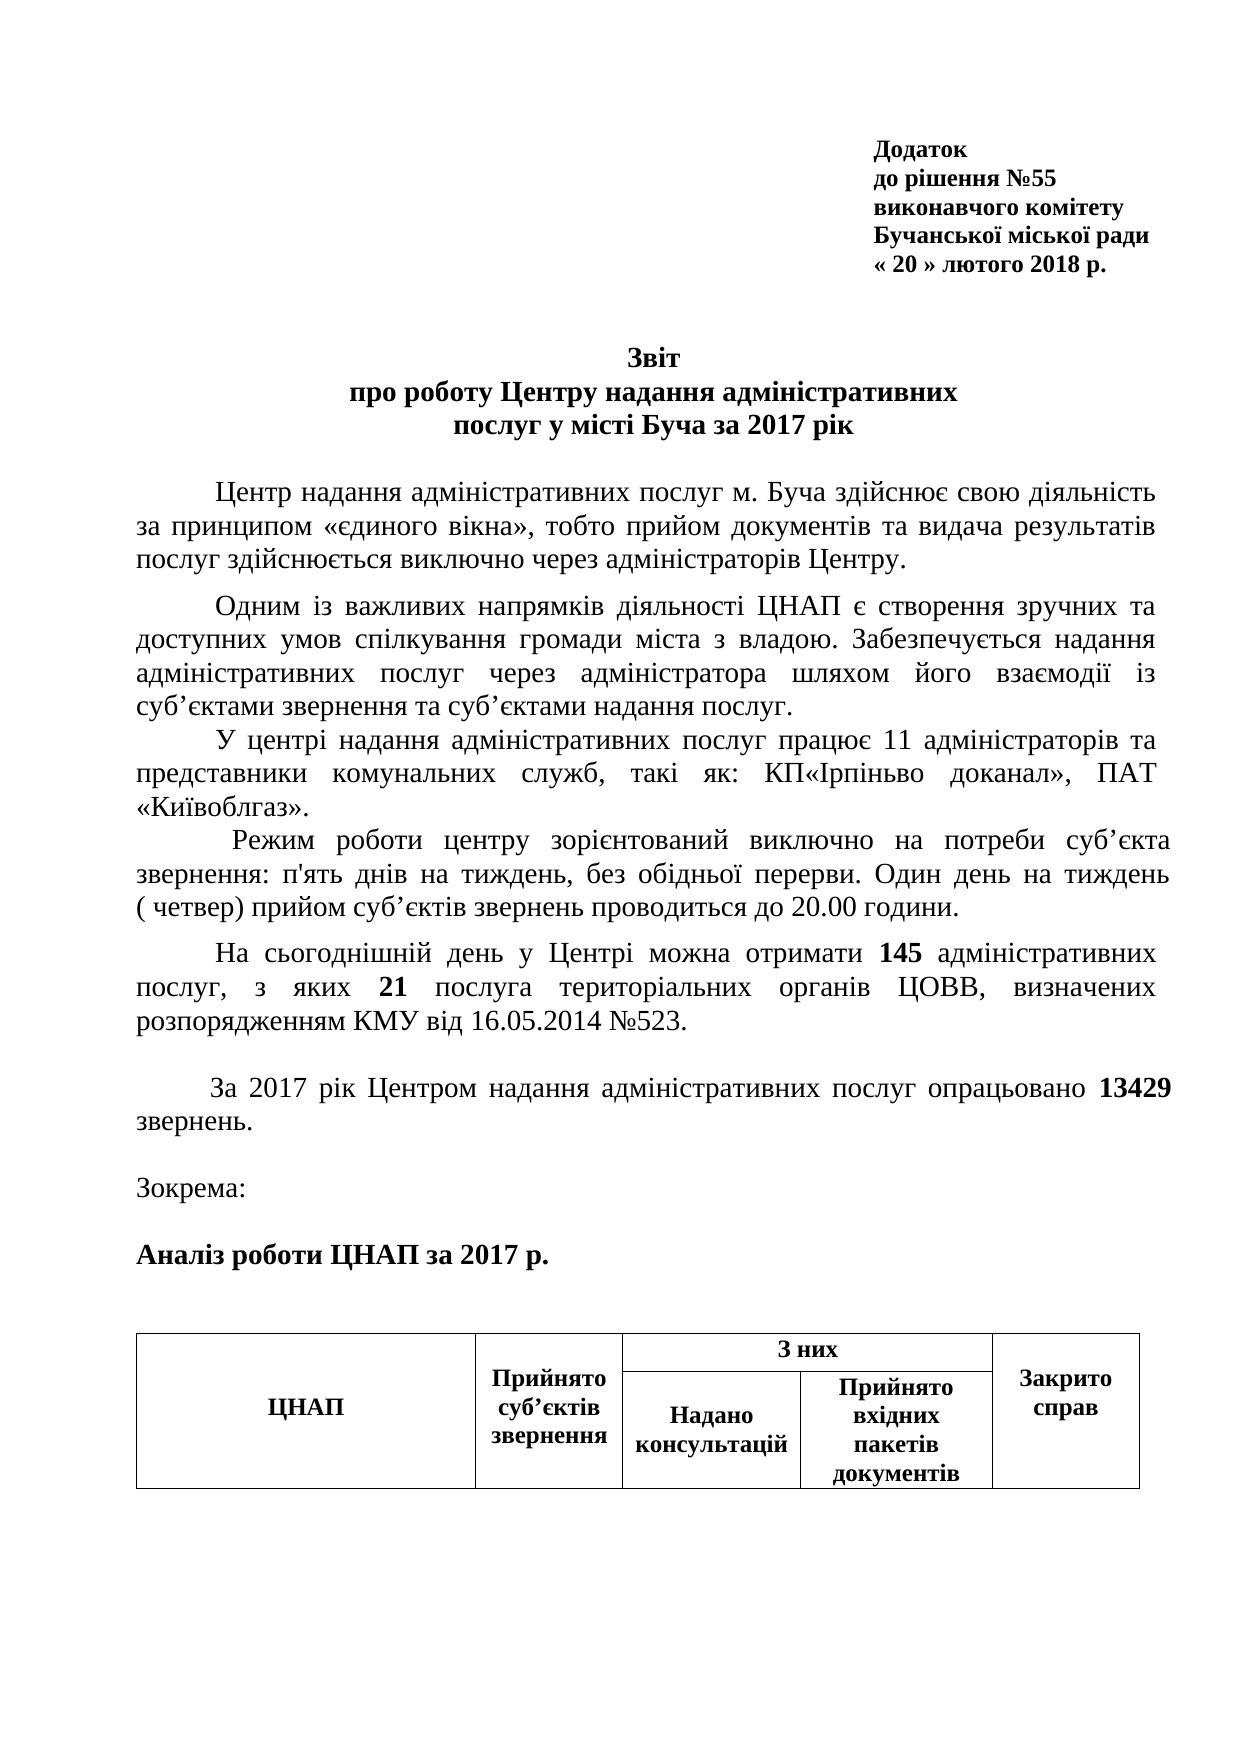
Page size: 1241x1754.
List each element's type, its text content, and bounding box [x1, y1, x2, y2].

table_header Прийнято суб’єктів звернення [476, 1334, 622, 1488]
text про роботу Центру надання адміністративних послуг у місті Буча за 2017 рік [136, 374, 1171, 441]
text Звіт [136, 340, 1171, 374]
text Одним із важливих напрямків діяльності ЦНАП є створення зручних та доступних умов спілкування громади міста з владою. Забезпечується надання адміністративних послуг через адміністратора шляхом його взаємодії із суб’єктами звернення та суб’єктами надання послуг. [136, 588, 1157, 722]
text Аналіз роботи ЦНАП за 2017 р. [136, 1237, 1171, 1271]
text На сьогоднішній день у Центрі можна отримати 145 адміністративних послуг, з яких 21 послуга територіальних органів ЦОВВ, визначених розпорядженням КМУ від 16.05.2014 №523. [136, 936, 1157, 1036]
text до рішення №55 [248, 163, 1171, 192]
table_cell Прийнято вхідних пакетів документів [801, 1372, 992, 1488]
text Центр надання адміністративних послуг м. Буча здійснює свою діяльність за принципом «єдиного вікна», тобто прийом документів та видача результатів послуг здійснюється виключно через адміністраторів Центру. [136, 474, 1157, 575]
table_header З них [623, 1334, 992, 1371]
table_cell Надано консультацій [623, 1372, 800, 1488]
text За 2017 рік Центром надання адміністративних послуг опрацьовано 13429 звернень. [136, 1070, 1171, 1137]
text Режим роботи центру зорієнтований виключно на потреби суб’єкта звернення: п'ять днів на тиждень, без обідньої перерви. Один день на тиждень ( четвер) прийом суб’єктів звернень проводиться до 20.00 години. [136, 823, 1171, 923]
text Бучанської міської ради [248, 221, 1171, 249]
text Додаток [248, 134, 1171, 163]
table_header ЦНАП [137, 1334, 475, 1488]
text « 20 » лютого 2018 р. [248, 249, 1171, 278]
text У центрі надання адміністративних послуг працює 11 адміністраторів та представники комунальних служб, такі як: КП«Ірпіньво доканал», ПАТ «Київоблгаз». [136, 722, 1157, 823]
table_header Закрито справ [993, 1334, 1139, 1488]
text виконавчого комітету [248, 192, 1171, 221]
text Зокрема: [136, 1170, 1171, 1204]
